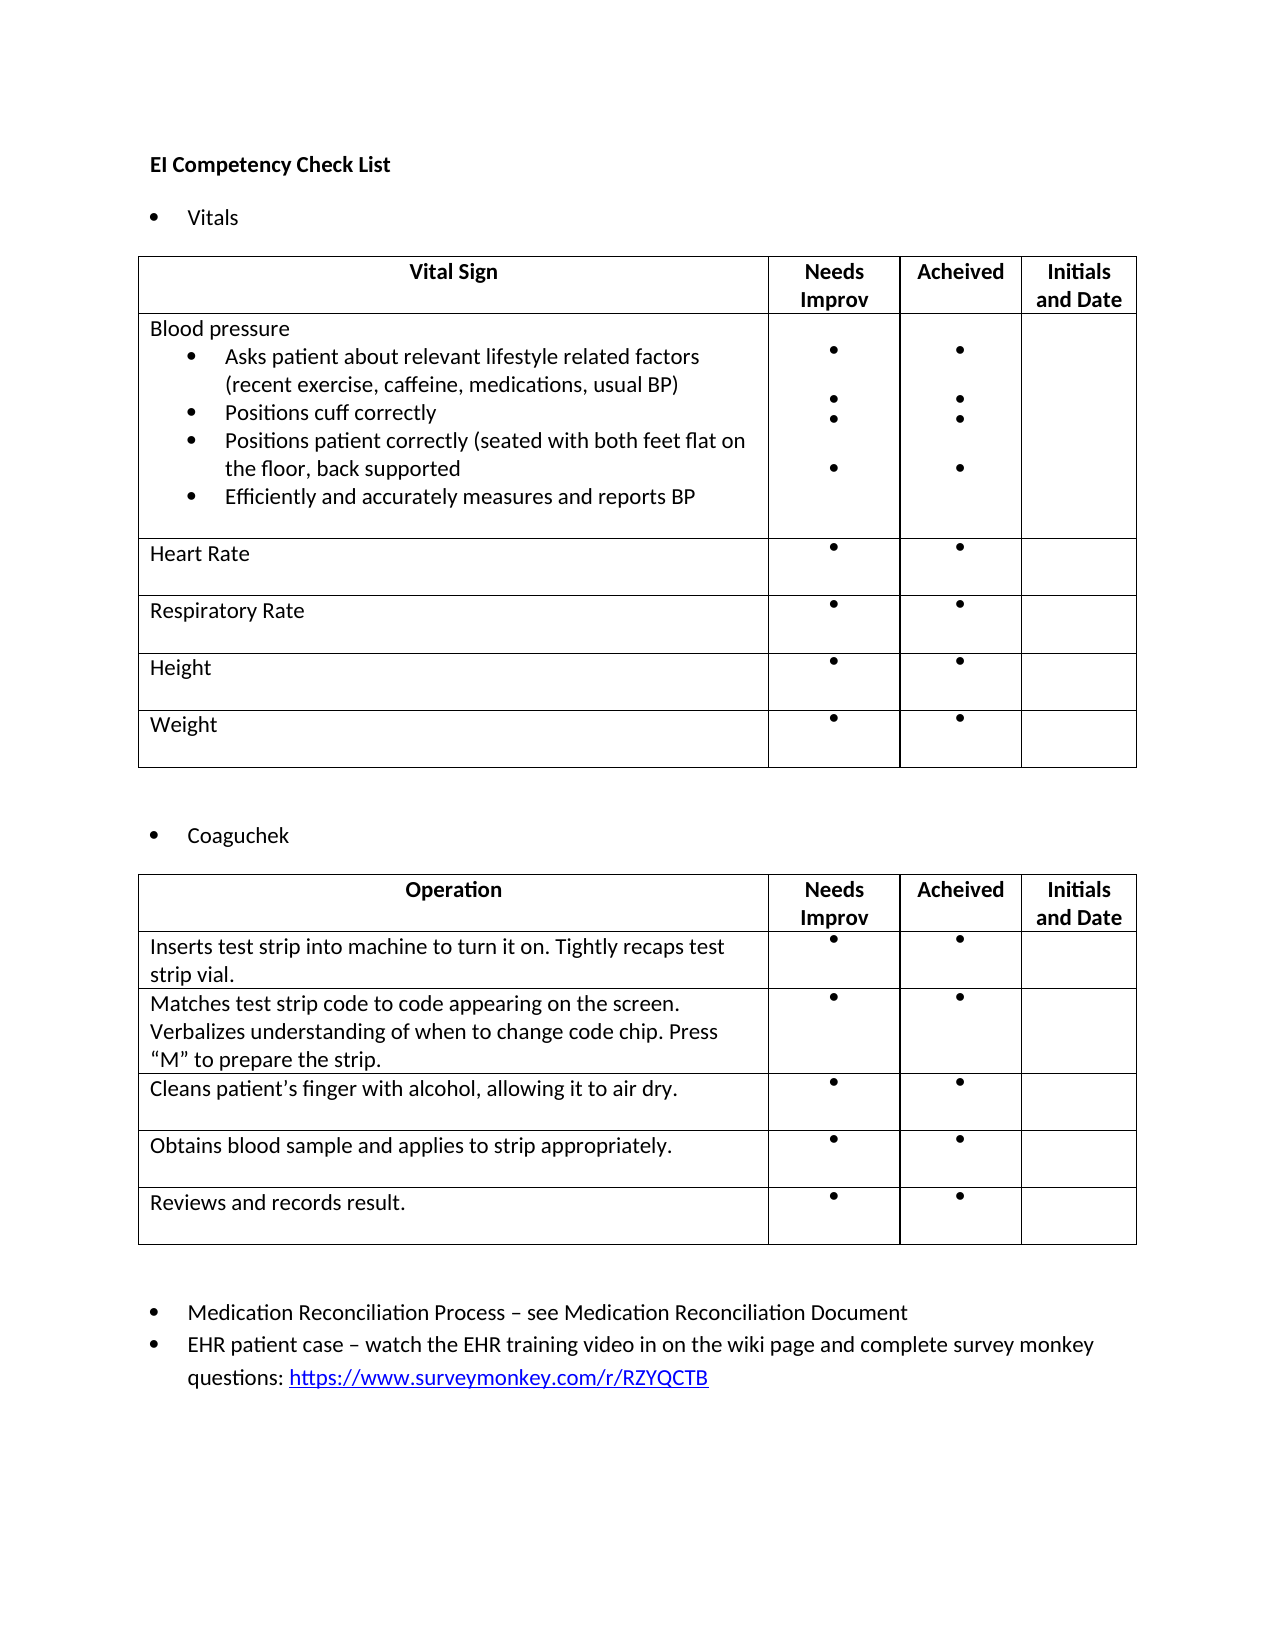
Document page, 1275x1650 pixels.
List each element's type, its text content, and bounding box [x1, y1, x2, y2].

list Vitals [150, 203, 1125, 231]
table_cell [1022, 1131, 1136, 1187]
table_cell Reviews and records result. [139, 1188, 768, 1244]
table_header Acheived [901, 875, 1021, 931]
table_cell [901, 932, 1021, 988]
table_header Acheived [901, 257, 1021, 313]
table_header Initials and Date [1022, 875, 1136, 931]
table_header Operation [139, 875, 768, 931]
list Medication Reconciliation Process – see Medication Reconciliation Document [150, 1298, 1125, 1326]
table_cell [769, 539, 899, 595]
table_cell [769, 1188, 899, 1244]
table_cell [769, 1074, 899, 1130]
table_cell Height [139, 654, 768, 709]
table_cell [769, 654, 899, 709]
table_cell [901, 1188, 1021, 1244]
table_cell [901, 711, 1021, 767]
table_header Vital Sign [139, 257, 768, 313]
table_cell [1022, 596, 1136, 652]
table_header Initials and Date [1022, 257, 1136, 313]
table_cell [769, 1131, 899, 1187]
table_cell [1022, 314, 1136, 538]
list Coaguchek [150, 821, 1125, 849]
table_cell [769, 989, 899, 1073]
table_cell [769, 596, 899, 652]
table_cell [901, 1131, 1021, 1187]
table_cell [901, 989, 1021, 1073]
table_cell [901, 1074, 1021, 1130]
table_cell [1022, 1074, 1136, 1130]
table_cell [769, 711, 899, 767]
table_cell Respiratory Rate [139, 596, 768, 652]
text EI Competency Check List [150, 150, 1125, 178]
table_cell Cleans patient’s finger with alcohol, allowing it to air dry. [139, 1074, 768, 1130]
table_header Needs Improv [769, 257, 899, 313]
table_cell [1022, 932, 1136, 988]
table_cell Weight [139, 711, 768, 767]
table_cell [769, 314, 899, 538]
table_cell [769, 932, 899, 988]
table_cell Matches test strip code to code appearing on the screen. Verbalizes understanding of when to change code chip. Press “M” to prepare the strip. [139, 989, 768, 1073]
table_cell [901, 654, 1021, 709]
table_cell [1022, 1188, 1136, 1244]
table_header Needs Improv [769, 875, 899, 931]
table_cell Heart Rate [139, 539, 768, 595]
table_cell [901, 539, 1021, 595]
table_cell [901, 596, 1021, 652]
table_cell [901, 314, 1021, 538]
table_cell Blood pressure Asks patient about relevant lifestyle related factors (recent exercise, caffeine, medications, usual BP) Positions cuff correctly Positions patient correctly (seated with both feet flat on the floor, back supported Efficiently and accurately measures and reports BP [139, 314, 768, 538]
table_cell [1022, 539, 1136, 595]
list EHR patient case – watch the EHR training video in on the wiki page and complete survey monkey questions: https://www.surveymonkey.com/r/RZYQCTB [150, 1331, 1125, 1391]
table_cell [1022, 711, 1136, 767]
table_cell [1022, 654, 1136, 709]
table_cell Inserts test strip into machine to turn it on. Tightly recaps test strip vial. [139, 932, 768, 988]
table_cell [1022, 989, 1136, 1073]
table_cell Obtains blood sample and applies to strip appropriately. [139, 1131, 768, 1187]
